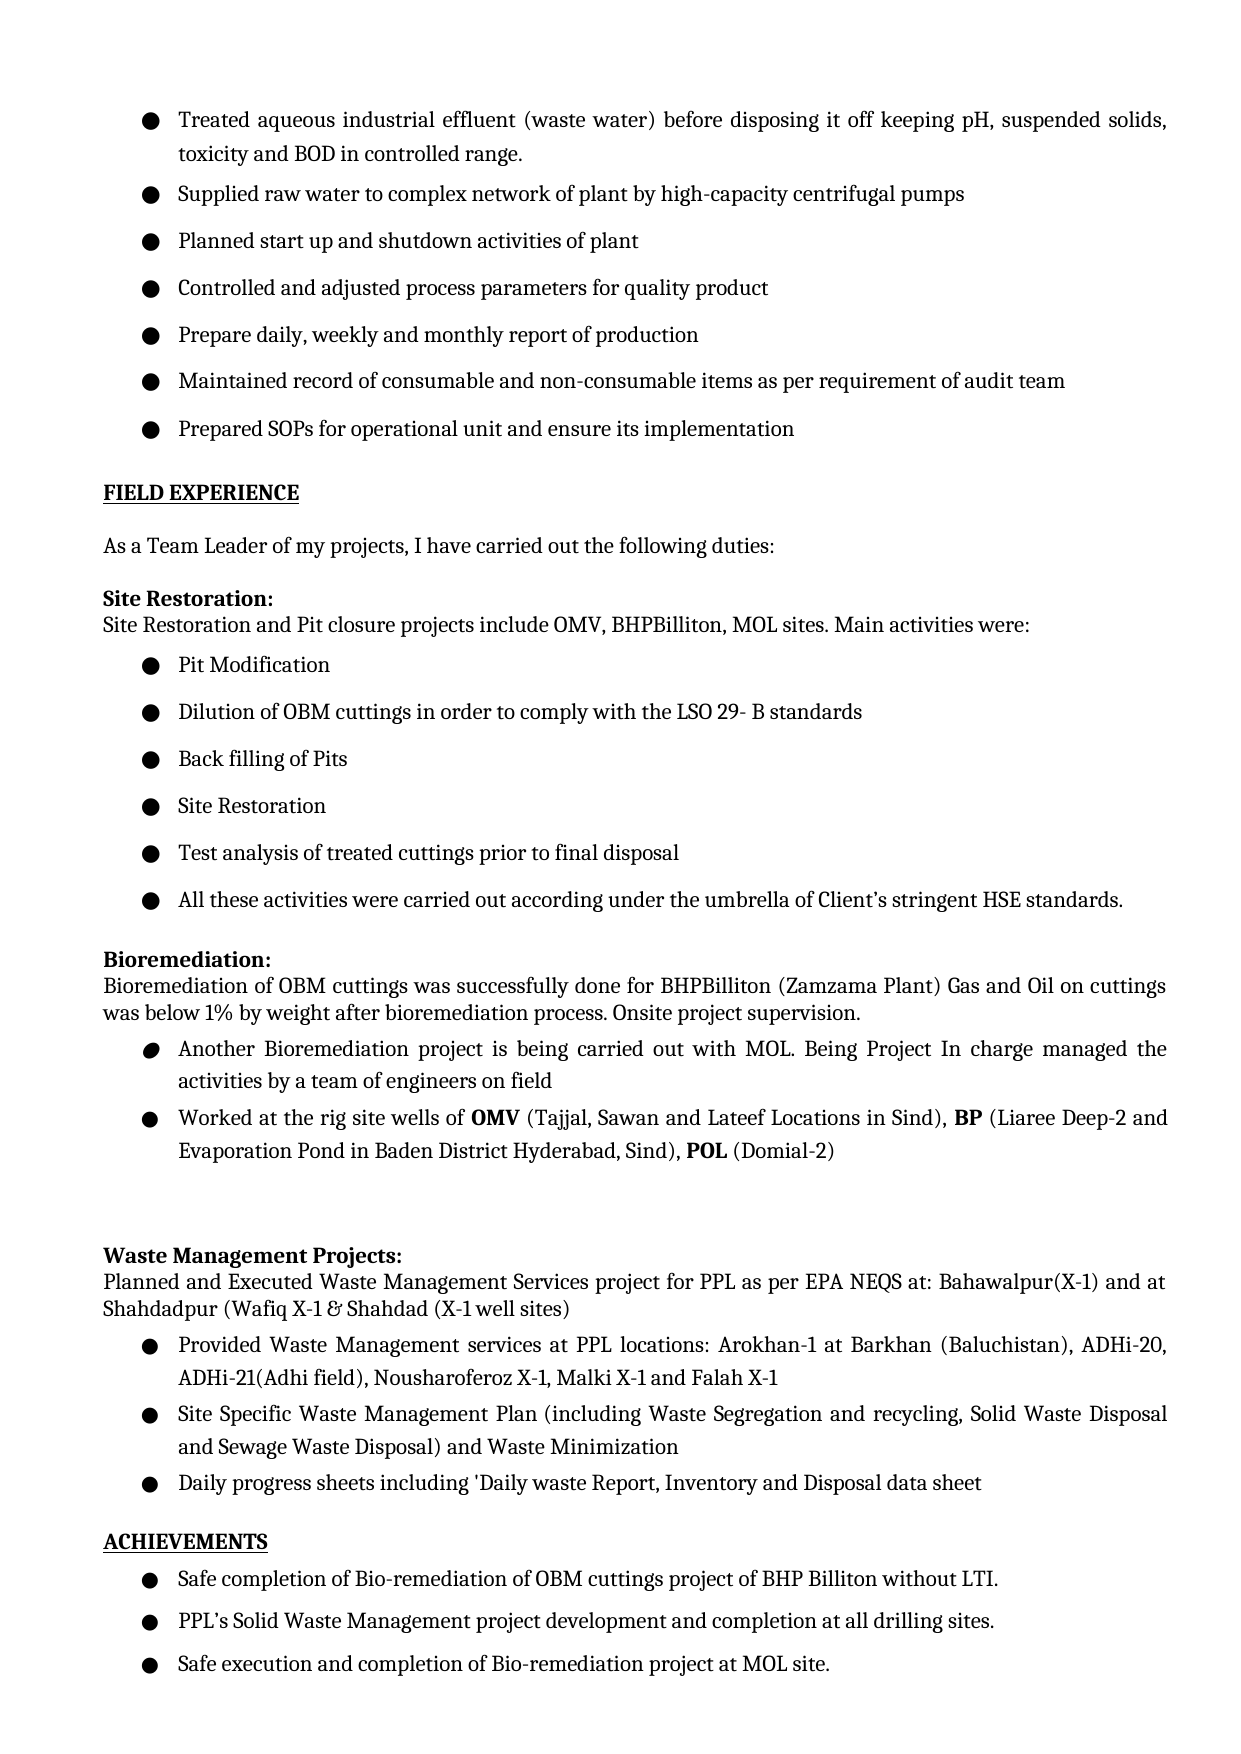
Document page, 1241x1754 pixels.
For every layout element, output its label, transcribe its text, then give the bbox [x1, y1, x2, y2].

text Site Restoration and Pit closure projects include OMV, BHPBilliton, MOL sites. Main activities were: [103, 612, 1168, 638]
list Back filling of Pits [141, 732, 1168, 779]
list Another Bioremediation project is being carried out with MOL. Being Project In charge managed the activities by a team of engineers on field [141, 1026, 1168, 1095]
list Test analysis of treated cuttings prior to final disposal [141, 826, 1168, 873]
text Site Restoration: [103, 586, 1168, 612]
list Safe execution and completion of Bio-remediation project at MOL site. [141, 1641, 1168, 1683]
text ACHIEVEMENTS [103, 1529, 1168, 1555]
list All these activities were carried out according under the umbrella of Client’s stringent HSE standards. [141, 873, 1168, 920]
text Bioremediation of OBM cuttings was successfully done for BHPBilliton (Zamzama Plant) Gas and Oil on cuttings was below 1% by weight after bioremediation process. Onsite project supervision. [103, 973, 1168, 1026]
list Daily progress sheets including 'Daily waste Report, Inventory and Disposal data sheet [141, 1460, 1168, 1503]
list Provided Waste Management services at PPL locations: Arokhan-1 at Barkhan (Baluchistan), ADHi-20, ADHi-21(Adhi field), Nousharoferoz X-1, Malki X-1 and Falah X-1 [141, 1322, 1168, 1391]
list Site Restoration [141, 779, 1168, 826]
list Prepared SOPs for operational unit and ensure its implementation [141, 402, 1168, 449]
list Supplied raw water to complex network of plant by high-capacity centrifugal pumps [141, 167, 1168, 214]
list Planned start up and shutdown activities of plant [141, 214, 1168, 261]
list Controlled and adjusted process parameters for quality product [141, 261, 1168, 308]
list Dilution of OBM cuttings in order to comply with the LSO 29- B standards [141, 685, 1168, 732]
list PPL’s Solid Waste Management project development and completion at all drilling sites. [141, 1598, 1168, 1641]
text As a Team Leader of my projects, I have carried out the following duties: [103, 533, 1168, 559]
list Worked at the rig site wells of OMV (Tajjal, Sawan and Lateef Locations in Sind), BP (Liaree Deep-2 and Evaporation Pond in Baden District Hyderabad, Sind), POL (Domial-2) [141, 1095, 1168, 1164]
text Planned and Executed Waste Management Services project for PPL as per EPA NEQS at: Bahawalpur(X-1) and at Shahdadpur (Wafiq X-1 & Shahdad (X-1 well sites) [103, 1269, 1168, 1322]
list Prepare daily, weekly and monthly report of production [141, 308, 1168, 355]
list Safe completion of Bio-remediation of OBM cuttings project of BHP Billiton without LTI. [141, 1555, 1168, 1598]
text FIELD EXPERIENCE [103, 480, 1168, 507]
text Bioremediation: [103, 947, 1168, 973]
text Waste Management Projects: [103, 1243, 1168, 1269]
list Site Specific Waste Management Plan (including Waste Segregation and recycling, Solid Waste Disposal and Sewage Waste Disposal) and Waste Minimization [141, 1391, 1168, 1460]
list Treated aqueous industrial effluent (waste water) before disposing it off keeping pH, suspended solids, toxicity and BOD in controlled range. [141, 94, 1168, 167]
list Pit Modification [141, 638, 1168, 685]
list Maintained record of consumable and non-consumable items as per requirement of audit team [141, 355, 1168, 402]
